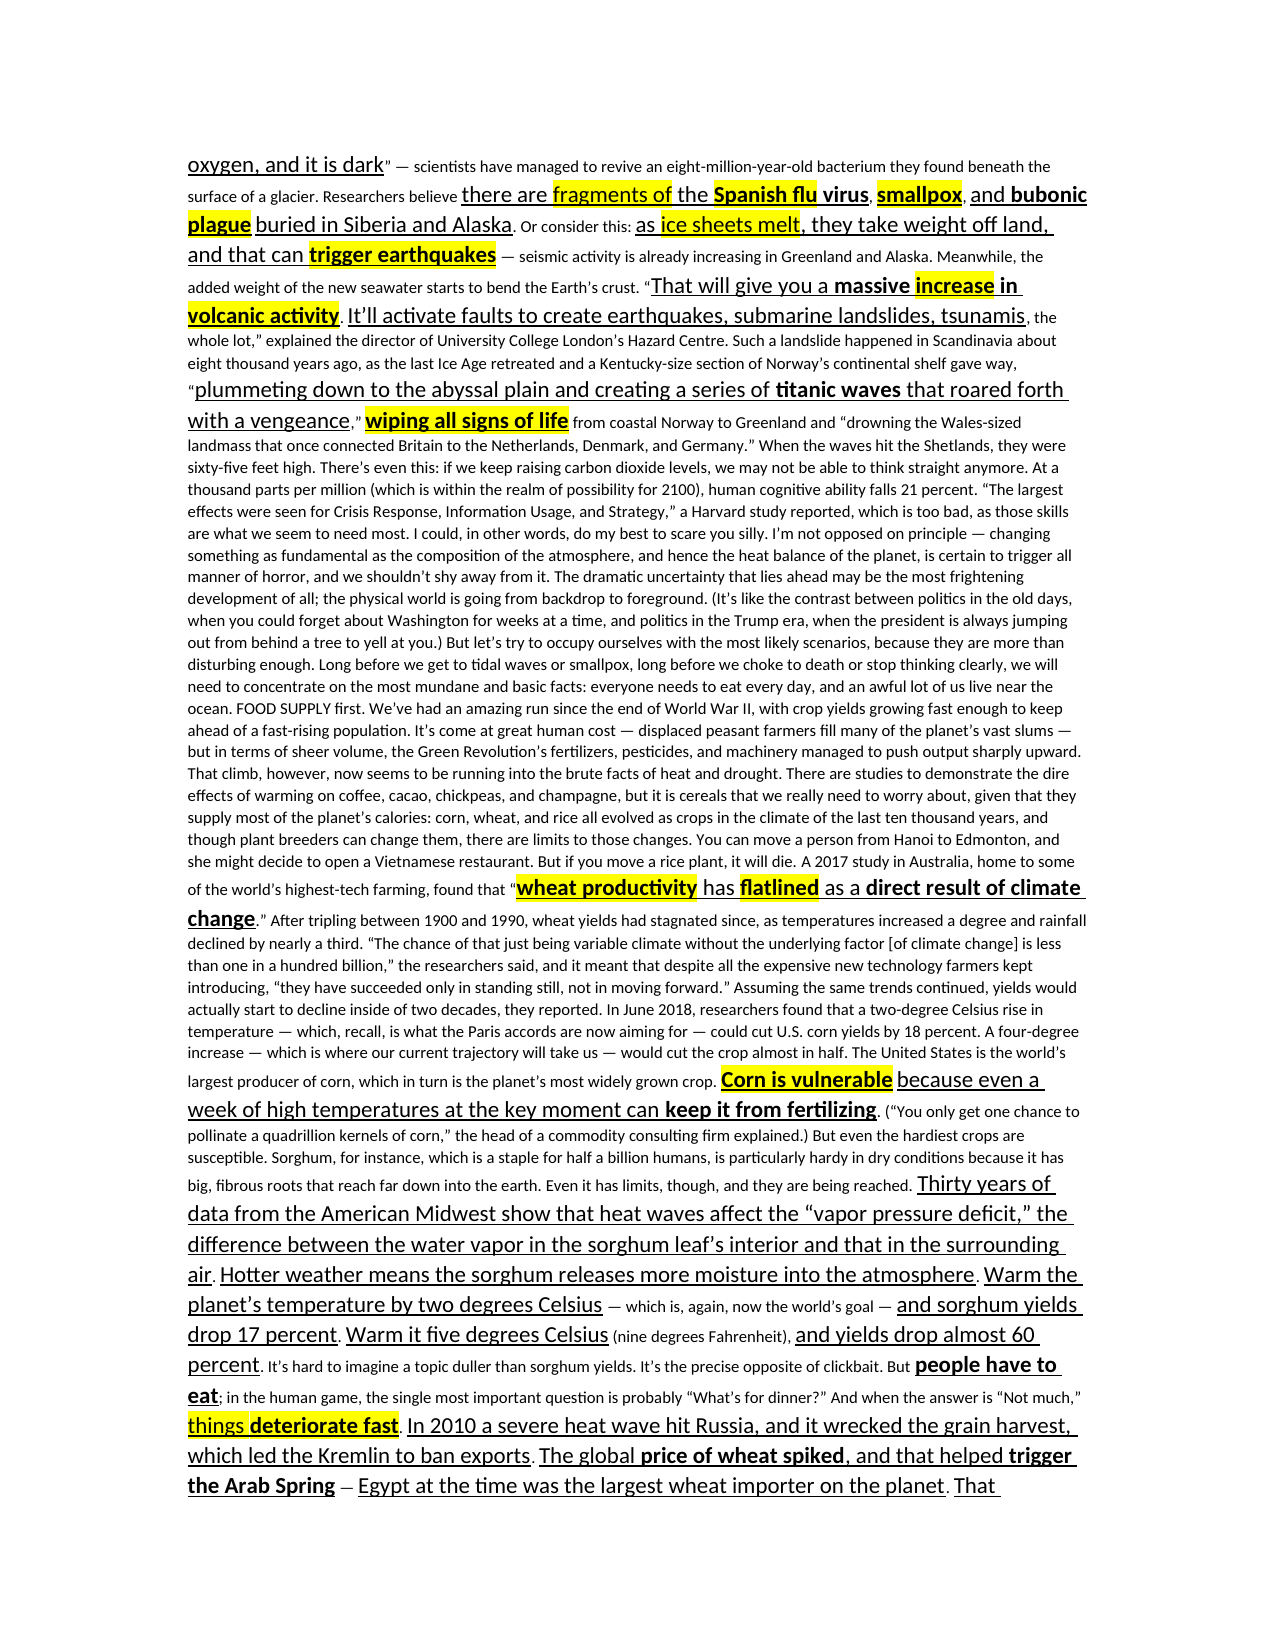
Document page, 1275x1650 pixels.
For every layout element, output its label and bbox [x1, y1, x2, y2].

text [187, 150, 1087, 1499]
